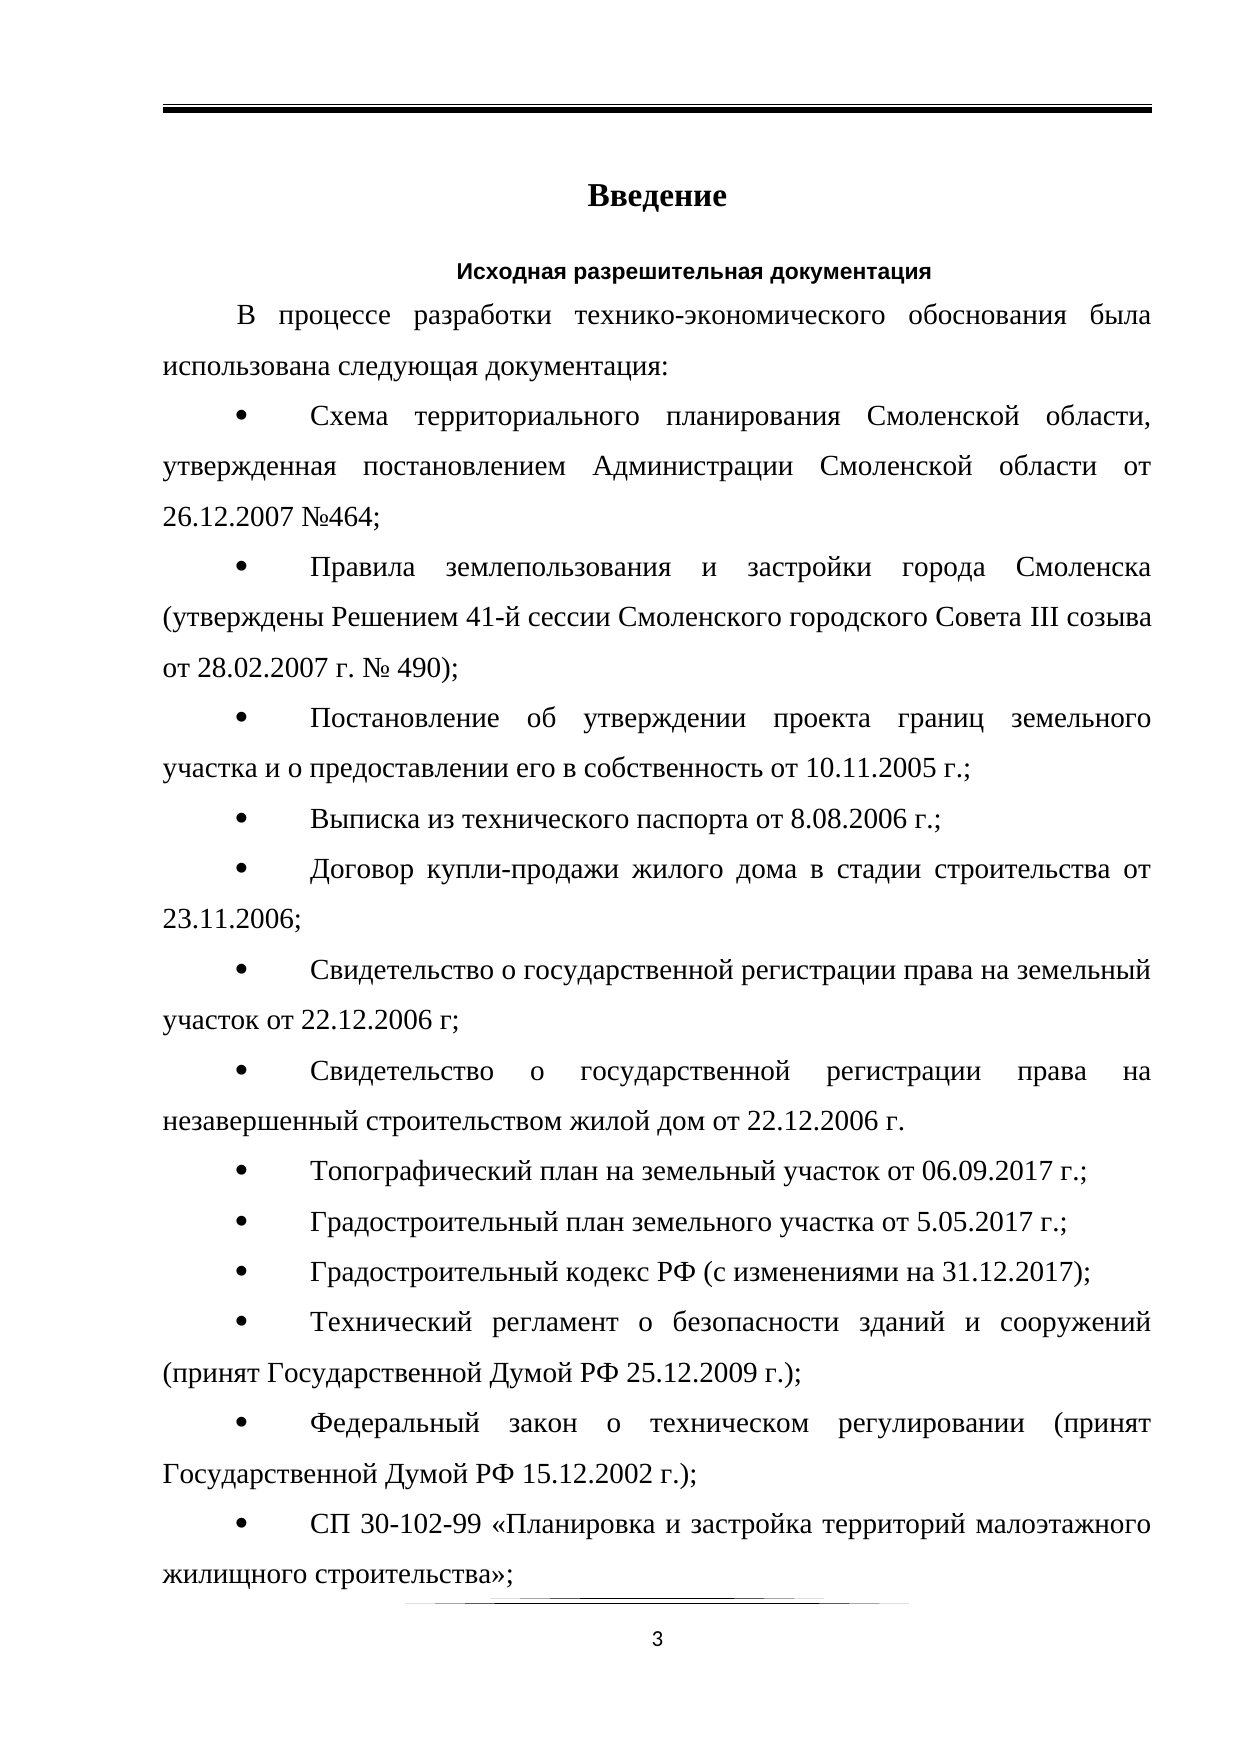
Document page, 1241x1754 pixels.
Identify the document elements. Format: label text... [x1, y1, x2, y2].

list Договор купли-продажи жилого дома в стадии строительства от 23.11.2006; [162, 851, 1152, 935]
list Градостроительный план земельного участка от 5.05.2017 г.; [162, 1204, 1152, 1237]
list Постановление об утверждении проекта границ земельного участка и о предоставлении его в собственность от 10.11.2005 г.; [162, 700, 1152, 784]
list Свидетельство о государственной регистрации права на незавершенный строительством жилой дом от 22.12.2006 г. [162, 1053, 1152, 1137]
list Правила землепользования и застройки города Смоленска (утверждены Решением 41-й сессии Смоленского городского Совета III созыва от 28.02.2007 г. № 490); [162, 549, 1152, 683]
list Федеральный закон о техническом регулировании (принят Государственной Думой РФ 15.12.2002 г.); [162, 1405, 1152, 1489]
subtitle Введение [162, 175, 1152, 214]
list Свидетельство о государственной регистрации права на земельный участок от 22.12.2006 г; [162, 952, 1152, 1036]
text Исходная разрешительная документация [162, 258, 1152, 284]
list Технический регламент о безопасности зданий и сооружений (принят Государственной Думой РФ 25.12.2009 г.); [162, 1304, 1152, 1388]
list Градостроительный кодекс РФ (с изменениями на 31.12.2017); [162, 1254, 1152, 1288]
list Топографический план на земельный участок от 06.09.2017 г.; [162, 1153, 1152, 1187]
list Схема территориального планирования Смоленской области, утвержденная постановлением Администрации Смоленской области от 26.12.2007 №464; [162, 398, 1152, 532]
list Выписка из технического паспорта от 8.08.2006 г.; [162, 801, 1152, 834]
list СП 30-102-99 «Планировка и застройка территорий малоэтажного жилищного строительства»; [162, 1506, 1152, 1590]
text В процессе разработки технико-экономического обоснования была использована следующая документация: [162, 297, 1152, 381]
